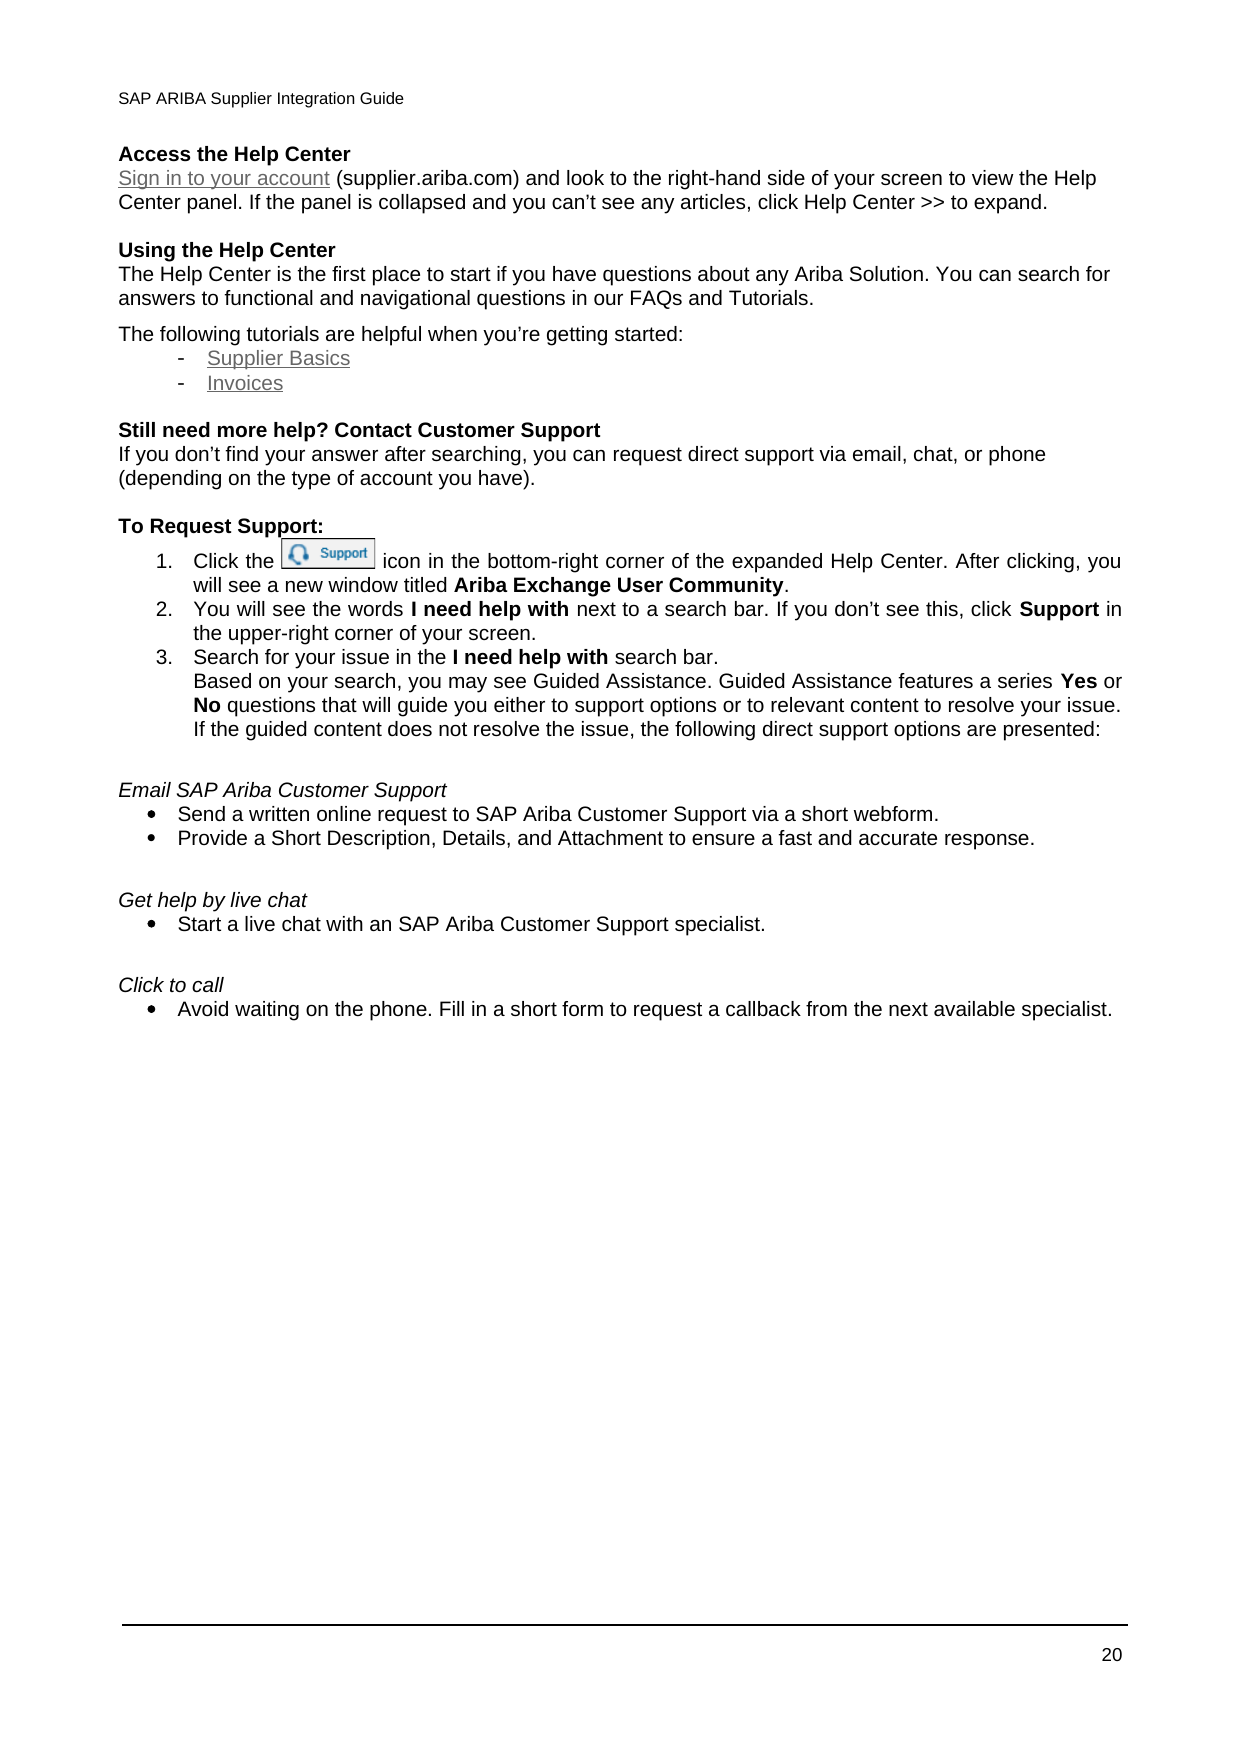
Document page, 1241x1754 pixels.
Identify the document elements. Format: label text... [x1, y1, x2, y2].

text Access the Help Center [118, 142, 1122, 166]
list Avoid waiting on the phone. Fill in a short form to request a callback from the next available specialist. [148, 997, 1122, 1021]
list Send a written online request to SAP Ariba Customer Support via a short webform. [148, 802, 1122, 826]
text The Help Center is the first place to start if you have questions about any Ariba Solution. You can search for answers to functional and navigational questions in our FAQs and Tutorials. [118, 262, 1122, 310]
list Start a live chat with an SAP Ariba Customer Support specialist. [148, 911, 1122, 935]
list Invoices [177, 370, 1122, 394]
text The following tutorials are helpful when you’re getting started: [118, 322, 1122, 346]
text Using the Help Center [118, 238, 1122, 262]
text To Request Support: [118, 514, 1122, 538]
text Based on your search, you may see Guided Assistance. Guided Assistance features a series Yes or No questions that will guide you either to support options or to relevant content to resolve your issue. If the guided content does not resolve the issue, the following direct support options are presented: [193, 668, 1122, 740]
text Click to call [118, 973, 1122, 997]
text Sign in to your account (supplier.ariba.com) and look to the right-hand side of your screen to view the Help Center panel. If the panel is collapsed and you can’t see any articles, click Help Center >> to expand. [118, 166, 1122, 214]
list Provide a Short Description, Details, and Attachment to ensure a fast and accurate response. [148, 826, 1122, 850]
text Still need more help? Contact Customer Support [118, 418, 1122, 442]
list Supplier Basics [177, 346, 1122, 370]
list Search for your issue in the I need help with search bar. [156, 644, 1122, 668]
list Click the icon in the bottom-right corner of the expanded Help Center. After clicking, you will see a new window titled Ariba Exchange User Community. [156, 538, 1122, 597]
text Get help by live chat [118, 887, 1122, 911]
text If you don’t find your answer after searching, you can request direct support via email, chat, or phone (depending on the type of account you have). [118, 442, 1122, 490]
list You will see the words I need help with next to a search bar. If you don’t see this, click Support in the upper-right corner of your screen. [156, 597, 1122, 644]
picture [281, 538, 376, 569]
text Email SAP Ariba Customer Support [118, 778, 1122, 802]
